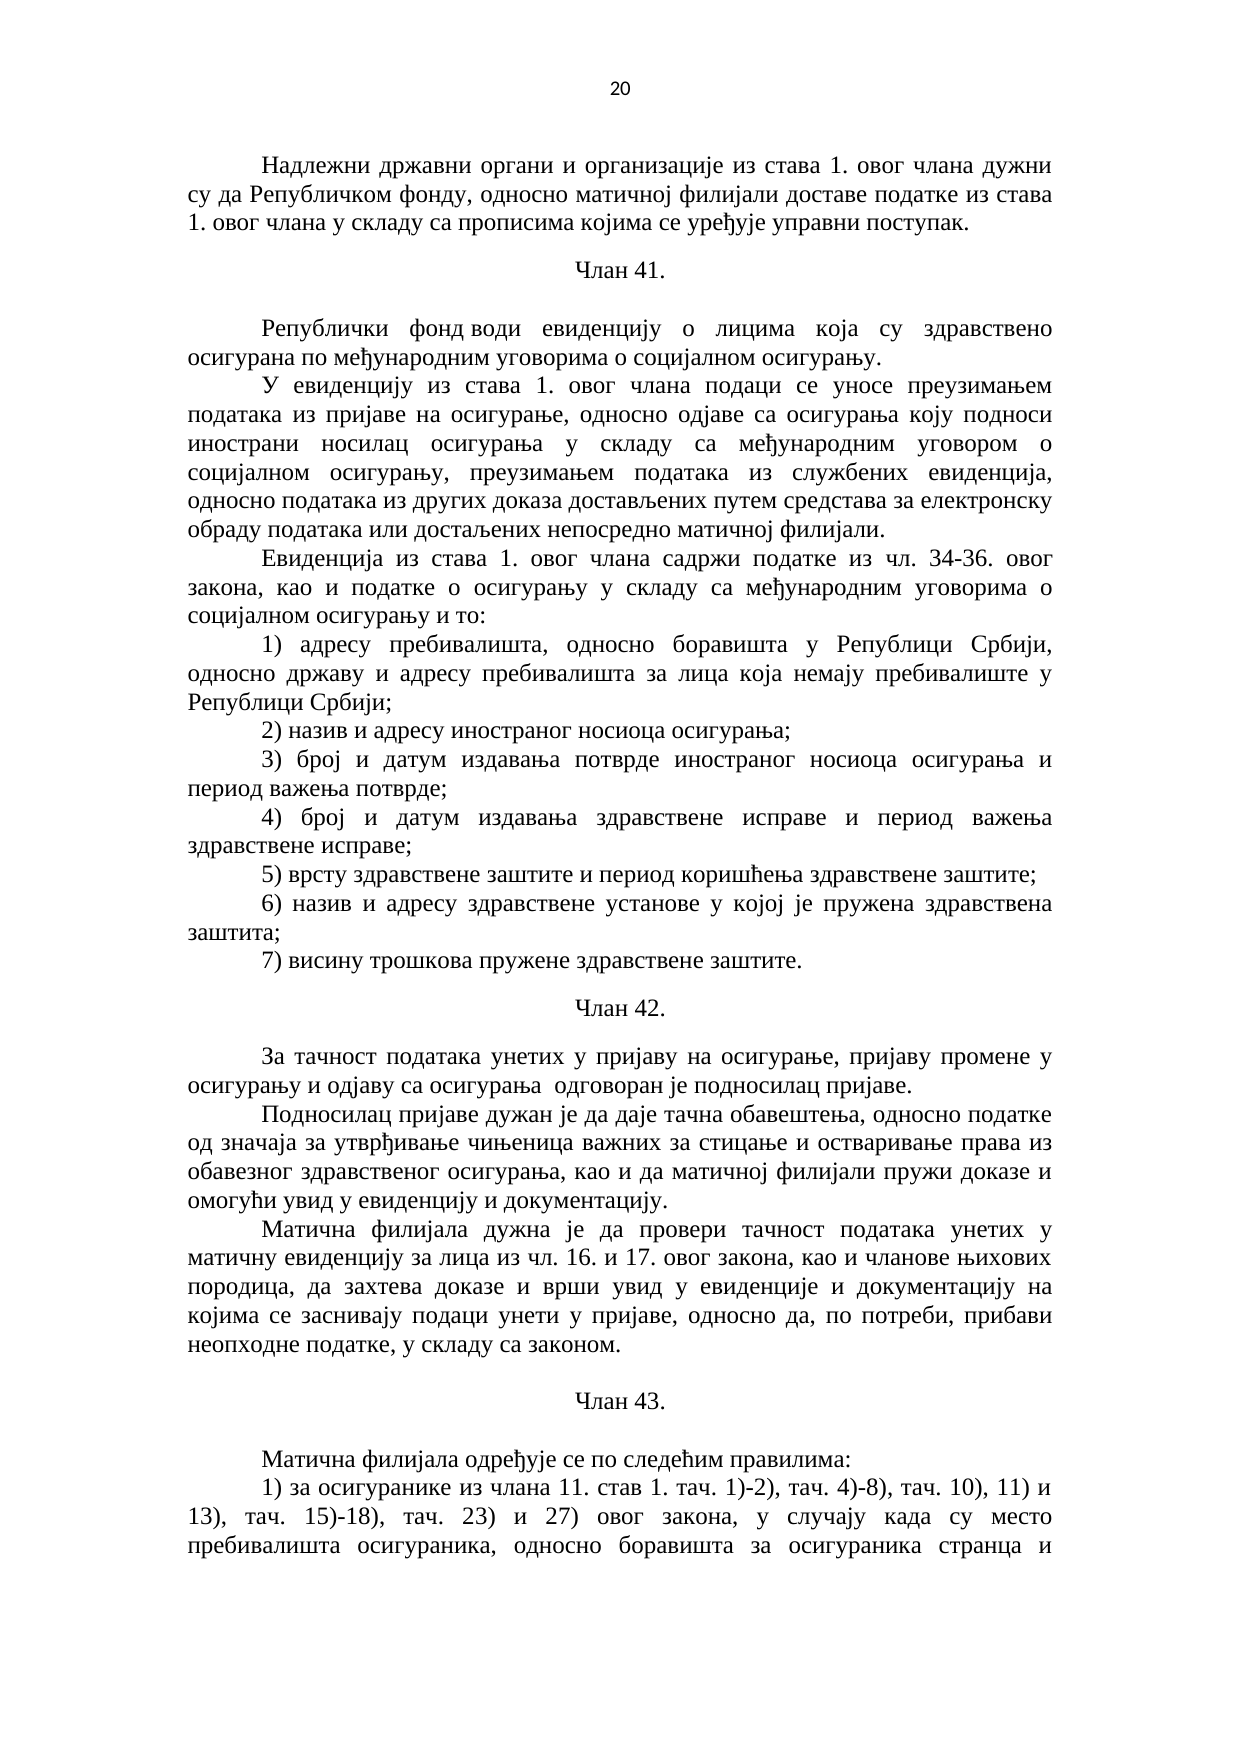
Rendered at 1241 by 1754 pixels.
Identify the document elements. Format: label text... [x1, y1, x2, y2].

text 2) назив и адресу иностраног носиоца осигурања; [187, 715, 1053, 744]
text Eвиденција из става 1. овог члана садржи податке из чл. 34-36. овог закона, као и податке о осигурању у складу са међународним уговорима о социјалном осигурању и то: [187, 543, 1053, 629]
text Матична филијала дужна је да провери тачност података унетих у матичну евиденцију за лица из чл. 16. и 17. овог закона, као и чланове њихових породица, да захтева доказе и врши увид у евиденције и документацију на којима се заснивају подаци унети у пријаве, односно да, по потреби, прибави неопходне податке, у складу са законом. [187, 1214, 1053, 1357]
text 4) број и датум издавања здравствене исправе и период важења здравствене исправе; [187, 802, 1053, 859]
text Члан 42. [187, 993, 1053, 1022]
text За тачност података унетих у пријаву на осигурање, пријаву промене у осигурању и одјаву са осигурања одговоран је подносилац пријаве. [187, 1041, 1053, 1099]
text У евиденцију из става 1. овог члана подаци се уносе преузимањем података из пријаве на осигурање, односно одјаве са осигурања коју подноси инострани носилац осигурања у складу са међународним уговором о социјалном осигурању, преузимањем података из службених евиденција, односно података из других доказа достављених путем средстава за електронску обраду података или достаљених непосредно матичној филијали. [187, 370, 1053, 543]
text 1) адресу пребивалишта, односно боравишта у Републици Србији, односно државу и адресу пребивалишта за лица која немају пребивалиште у Републици Србији; [187, 629, 1053, 715]
text Подносилац пријаве дужан је да даје тачна обавештења, односно податке од значаја за утврђивање чињеница важних за стицање и остваривање права из обавезног здравственог осигурања, као и да матичној филијали пружи доказе и омогући увид у евиденцију и документацију. [187, 1099, 1053, 1214]
text 5) врсту здравствене заштите и период коришћења здравствене заштите; [187, 859, 1053, 888]
text 7) висину трошкова пружене здравствене заштите. [187, 945, 1053, 974]
text Републички фонд води евиденцију о лицима која су здравствено осигурана по међународним уговорима о социјалном осигурању. [187, 313, 1053, 370]
text Надлежни државни органи и организације из става 1. овог члана дужни су да Републичком фонду, односно матичној филијали доставе податке из става 1. овог члана у складу са прописима којима се уређује управни поступак. [187, 150, 1053, 236]
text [187, 1472, 1053, 1559]
text Матична филијала одређује се по следећим правилима: [187, 1444, 1053, 1472]
text Члан 43. [187, 1386, 1053, 1415]
text 3) број и датум издавања потврде иностраног носиоца осигурања и период важења потврде; [187, 744, 1053, 802]
text 6) назив и адресу здравствене установе у којој је пружена здравствена заштита; [187, 888, 1053, 945]
text Члан 41. [187, 255, 1053, 284]
